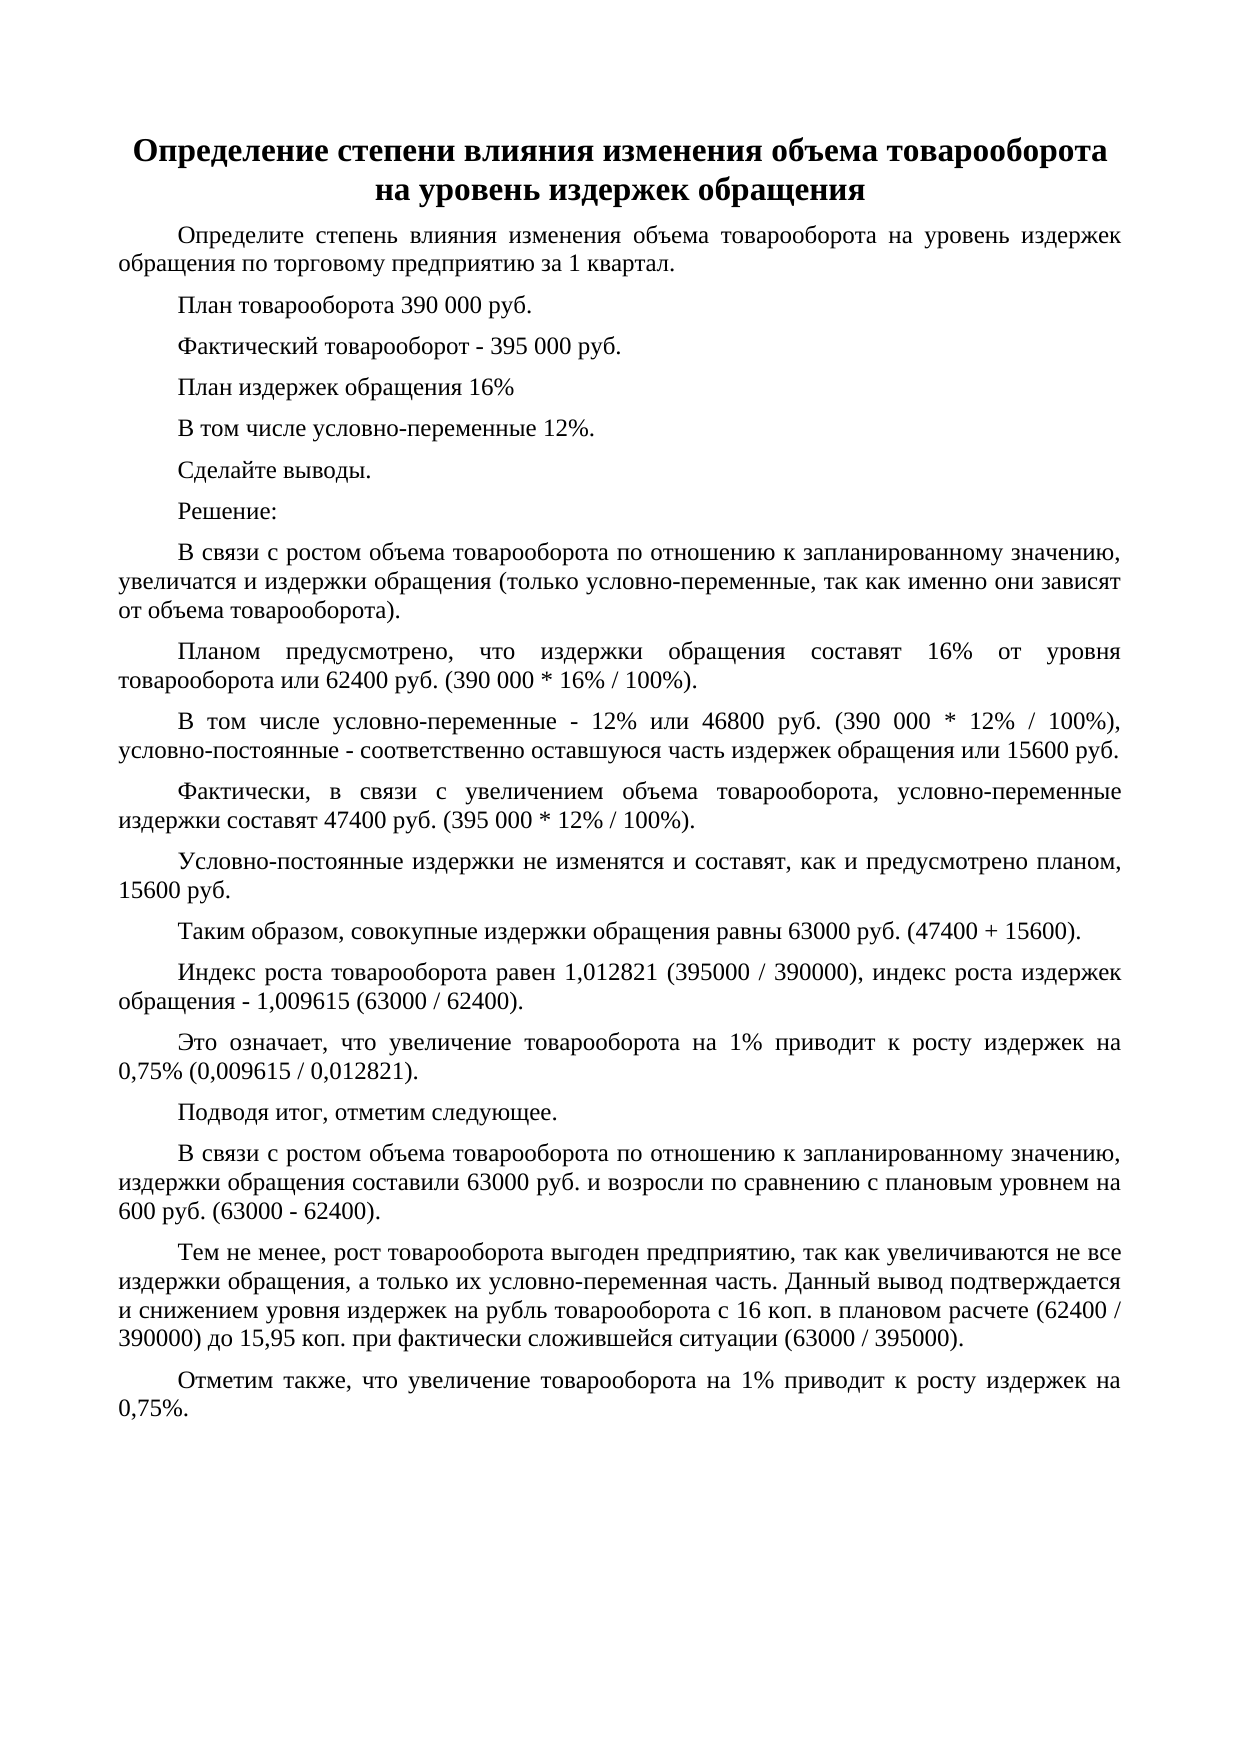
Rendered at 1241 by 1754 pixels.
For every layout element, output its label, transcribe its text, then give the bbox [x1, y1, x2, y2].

text В том числе условно-переменные 12%. [118, 413, 1122, 442]
text Таким образом, совокупные издержки обращения равны 63000 руб. (47400 + 15600). [118, 916, 1122, 945]
text План издержек обращения 16% [118, 372, 1122, 401]
text Индекс роста товарооборота равен 1,012821 (395000 / 390000), индекс роста издержек обращения - 1,009615 (63000 / 62400). [118, 957, 1122, 1015]
text Фактический товарооборот - 395 000 руб. [118, 331, 1122, 360]
text План товарооборота 390 000 руб. [118, 290, 1122, 318]
text Тем не менее, рост товарооборота выгоден предприятию, так как увеличиваются не все издержки обращения, а только их условно-переменная часть. Данный вывод подтверждается и снижением уровня издержек на рубль товарооборота с 16 коп. в плановом расчете (62400 / 390000) до 15,95 коп. при фактически сложившейся ситуации (63000 / 395000). [118, 1237, 1122, 1352]
text Подводя итог, отметим следующее. [118, 1097, 1122, 1126]
text Решение: [118, 496, 1122, 525]
text Условно-постоянные издержки не изменятся и составят, как и предусмотрено планом, 15600 руб. [118, 846, 1122, 903]
text Определите степень влияния изменения объема товарооборота на уровень издержек обращения по торговому предприятию за 1 квартал. [118, 220, 1122, 277]
text Отметим также, что увеличение товарооборота на 1% приводит к росту издержек на 0,75%. [118, 1365, 1122, 1422]
text В том числе условно-переменные - 12% или 46800 руб. (390 000 * 12% / 100%), условно-постоянные - соответственно оставшуюся часть издержек обращения или 15600 руб. [118, 706, 1122, 763]
text Сделайте выводы. [118, 455, 1122, 483]
text Планом предусмотрено, что издержки обращения составят 16% от уровня товарооборота или 62400 руб. (390 000 * 16% / 100%). [118, 636, 1122, 693]
text Определение степени влияния изменения объема товарооборота на уровень издержек обращения [118, 131, 1122, 207]
text В связи с ростом объема товарооборота по отношению к запланированному значению, издержки обращения составили 63000 руб. и возросли по сравнению с плановым уровнем на 600 руб. (63000 - 62400). [118, 1138, 1122, 1225]
text Это означает, что увеличение товарооборота на 1% приводит к росту издержек на 0,75% (0,009615 / 0,012821). [118, 1027, 1122, 1085]
text Фактически, в связи с увеличением объема товарооборота, условно-переменные издержки составят 47400 руб. (395 000 * 12% / 100%). [118, 776, 1122, 833]
text В связи с ростом объема товарооборота по отношению к запланированному значению, увеличатся и издержки обращения (только условно-переменные, так как именно они зависят от объема товарооборота). [118, 537, 1122, 623]
